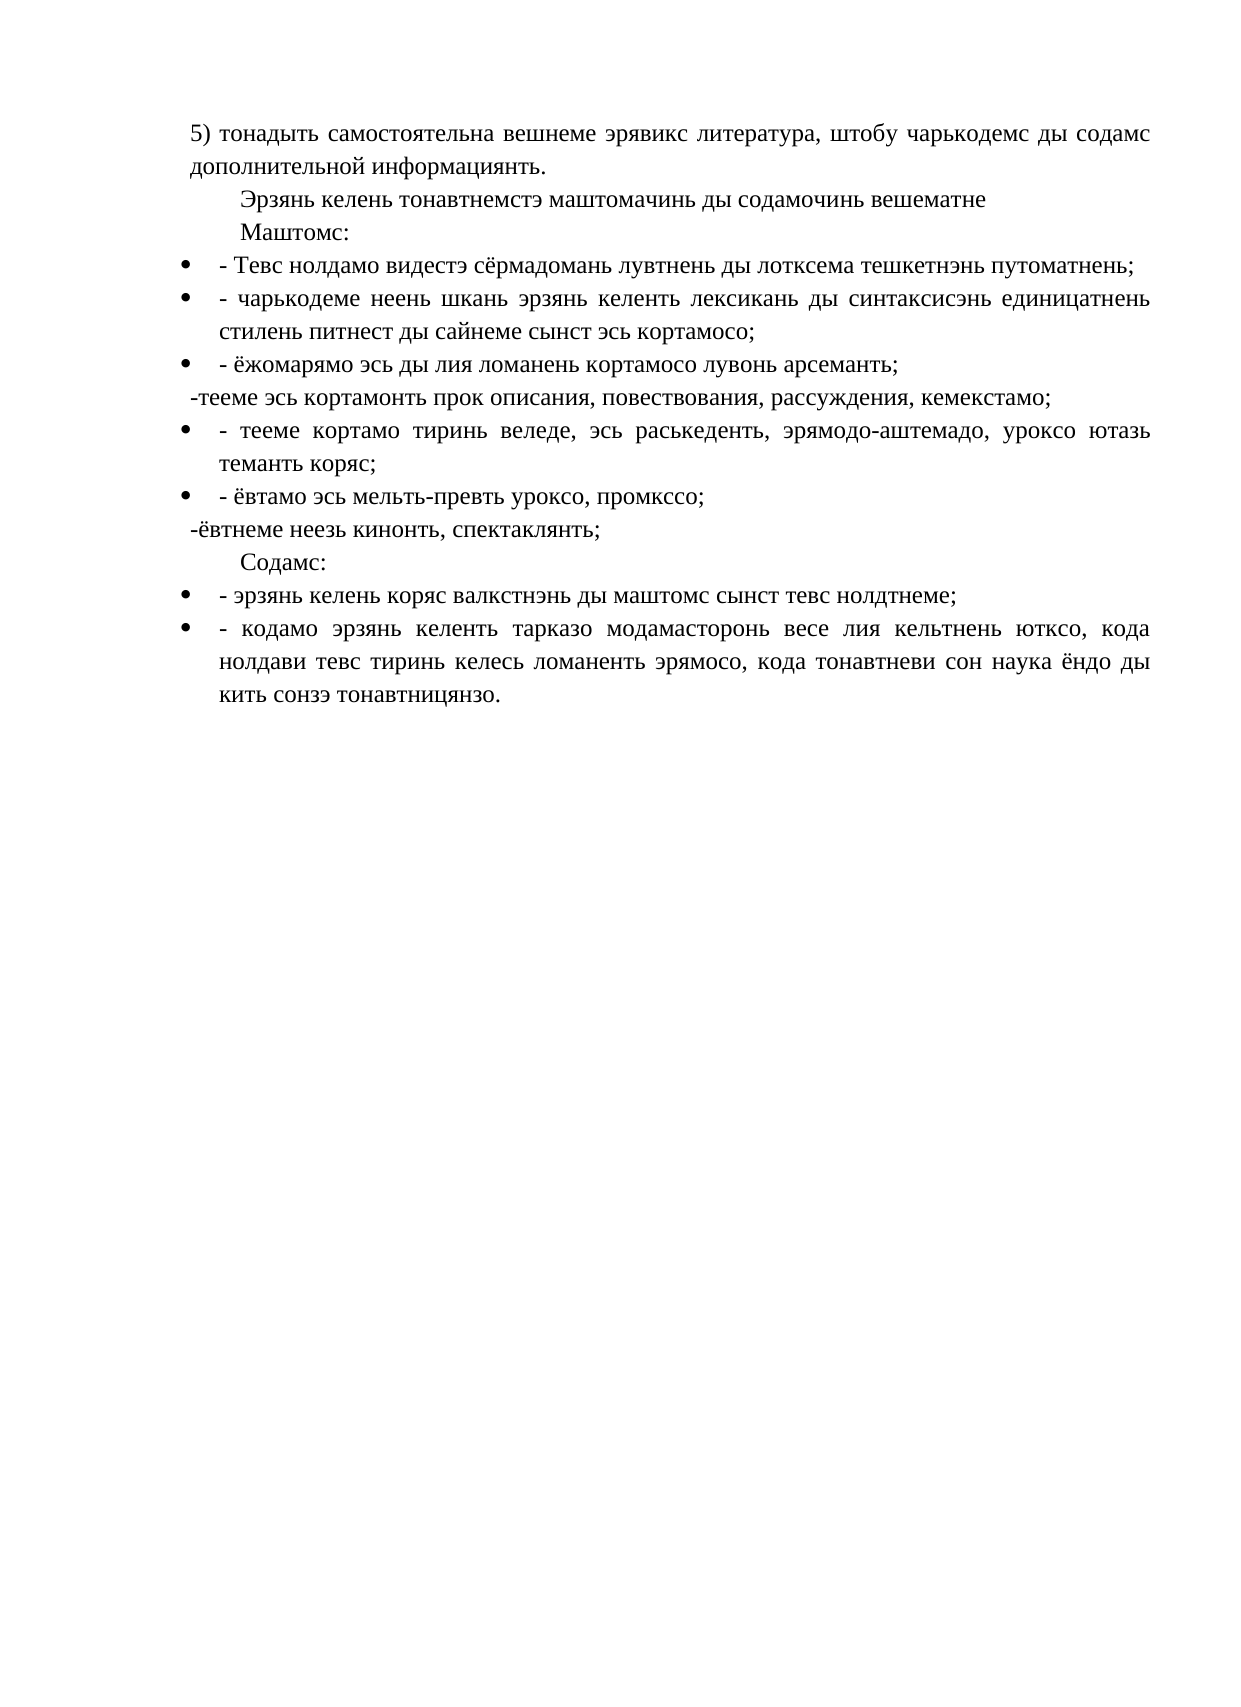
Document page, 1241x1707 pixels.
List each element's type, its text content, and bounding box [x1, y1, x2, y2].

list - тееме кортамо тиринь веледе, эсь раськеденть, эрямодо-аштемадо, уроксо ютазь теманть коряс; [181, 415, 1152, 477]
list - чарькодеме неень шкань эрзянь келенть лексикань ды синтаксисэнь единицатнень стилень питнест ды сайнеме сынст эсь кортамосо; [181, 283, 1152, 345]
text -тееме эсь кортамонть прок описания, повествования, рассуждения, кемекстамо; [190, 382, 1152, 411]
list - эрзянь келень коряс валкстнэнь ды маштомс сынст тевс нолдтнеме; [181, 580, 1152, 609]
text Эрзянь келень тонавтнемстэ маштомачинь ды содамочинь вешематне [177, 184, 1152, 213]
text Маштомс: [177, 217, 1152, 246]
text -ёвтнеме неезь кинонть, спектаклянть; [190, 514, 1152, 543]
list - кодамо эрзянь келенть тарказо модамасторонь весе лия кельтнень ютксо, кода нолдави тевс тиринь келесь ломаненть эрямосо, кода тонавтневи сон наука ёндо ды кить сонзэ тонавтницянзо. [181, 613, 1152, 708]
list - ёвтамо эсь мельть-превть уроксо, промкссо; [181, 481, 1152, 510]
text 5) тонадыть самостоятельна вешнеме эрявикс литература, штобу чарькодемс ды содамс дополнительной информациянть. [190, 118, 1152, 180]
text Содамс: [177, 547, 1152, 576]
list - Тевс нолдамо видестэ сёрмадомань лувтнень ды лотксема тешкетнэнь путоматнень; [181, 250, 1152, 279]
list - ёжомарямо эсь ды лия ломанень кортамосо лувонь арсеманть; [181, 349, 1152, 378]
